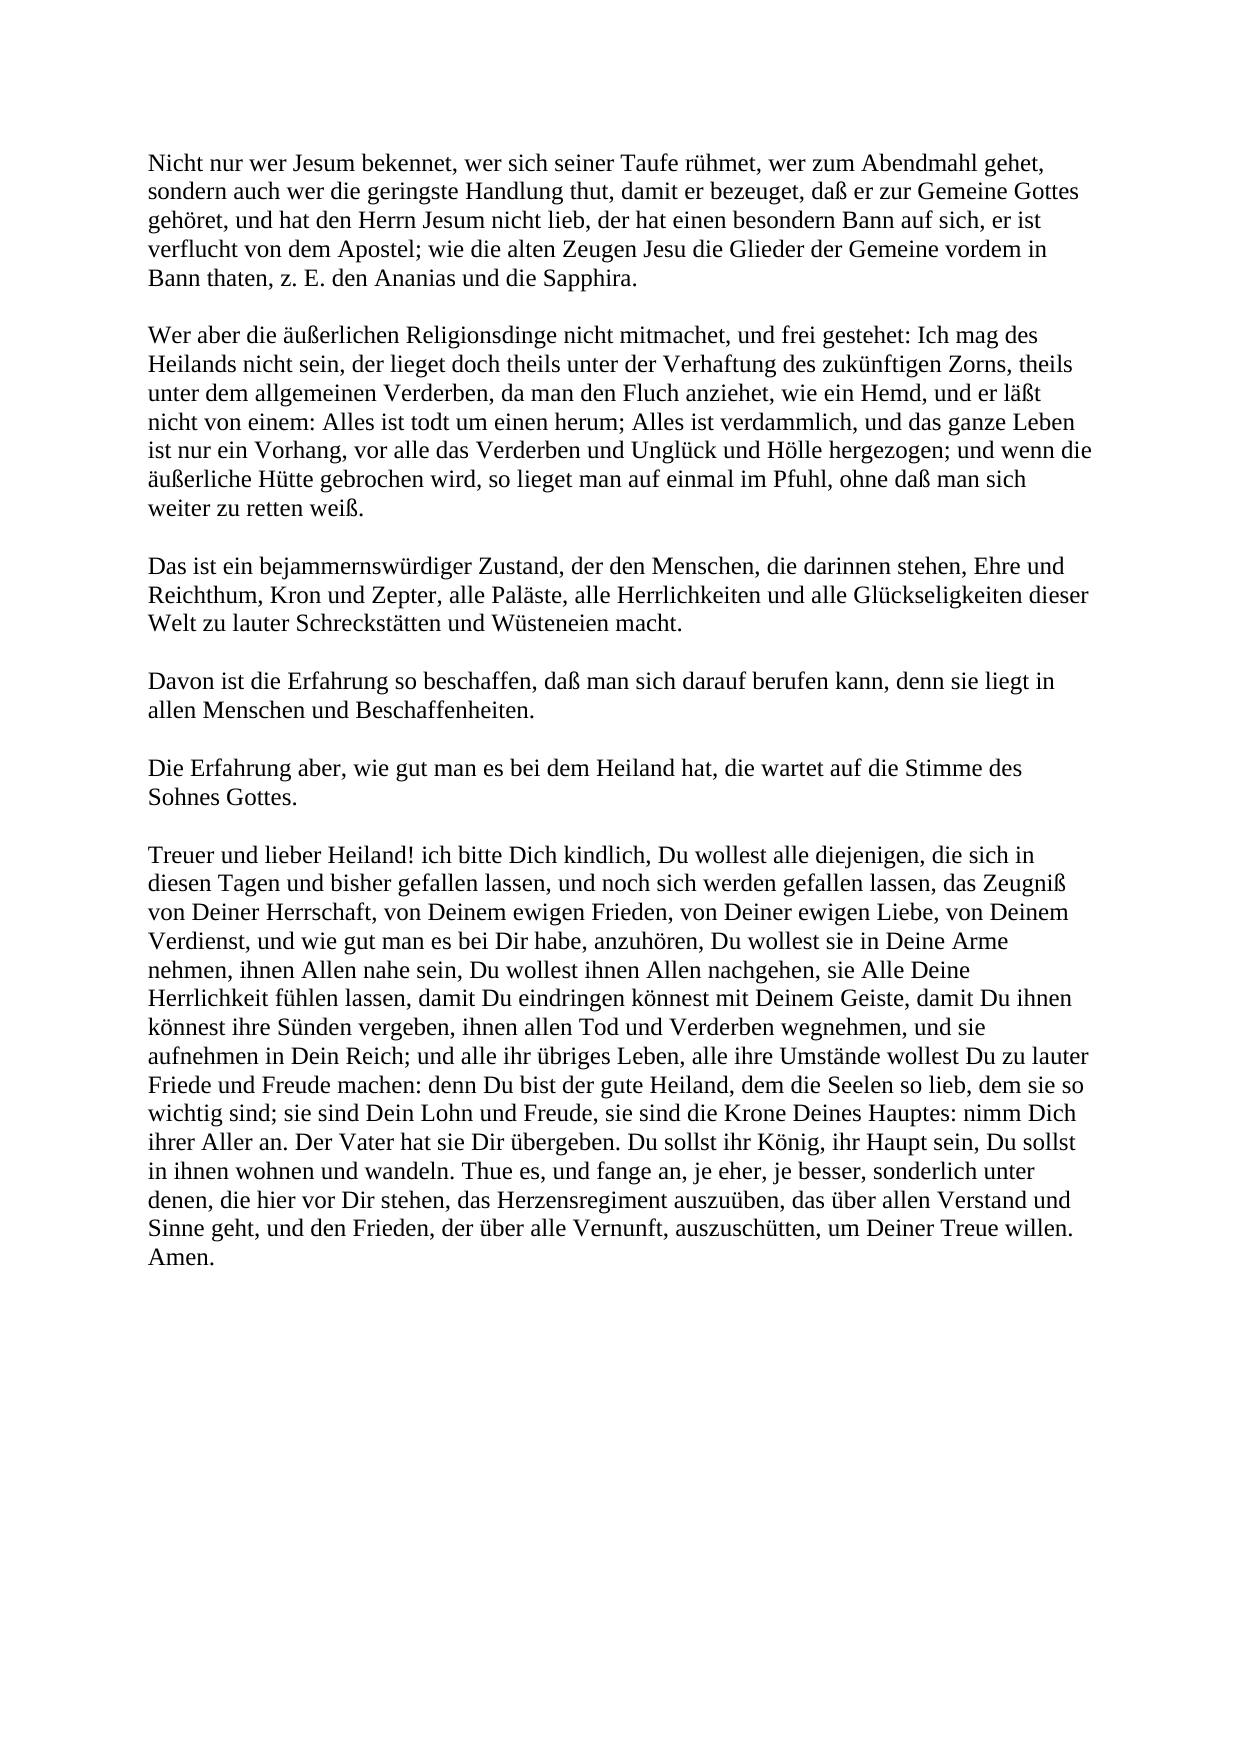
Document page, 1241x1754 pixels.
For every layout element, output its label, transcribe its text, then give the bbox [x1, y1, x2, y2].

text Die Erfahrung aber, wie gut man es bei dem Heiland hat, die wartet auf die Stimme des Sohnes Gottes. [148, 753, 1093, 811]
text Wer aber die äußerlichen Religionsdinge nicht mitmachet, und frei gestehet: Ich mag des Heilands nicht sein, der lieget doch theils unter der Verhaftung des zukünftigen Zorns, theils unter dem allgemeinen Verderben, da man den Fluch anziehet, wie ein Hemd, und er läßt nicht von einem: Alles ist todt um einen herum; Alles ist verdammlich, und das ganze Leben ist nur ein Vorhang, vor alle das Verderben und Unglück und Hölle hergezogen; und wenn die äußerliche Hütte gebrochen wird, so lieget man auf einmal im Pfuhl, ohne daß man sich weiter zu retten weiß. [148, 321, 1093, 522]
text Treuer und lieber Heiland! ich bitte Dich kindlich, Du wollest alle diejenigen, die sich in diesen Tagen und bisher gefallen lassen, und noch sich werden gefallen lassen, das Zeugniß von Deiner Herrschaft, von Deinem ewigen Frieden, von Deiner ewigen Liebe, von Deinem Verdienst, und wie gut man es bei Dir habe, anzuhören, Du wollest sie in Deine Arme nehmen, ihnen Allen nahe sein, Du wollest ihnen Allen nachgehen, sie Alle Deine Herrlichkeit fühlen lassen, damit Du eindringen könnest mit Deinem Geiste, damit Du ihnen könnest ihre Sünden vergeben, ihnen allen Tod und Verderben wegnehmen, und sie aufnehmen in Dein Reich; und alle ihr übriges Leben, alle ihre Umstände wollest Du zu lauter Friede und Freude machen: denn Du bist der gute Heiland, dem die Seelen so lieb, dem sie so wichtig sind; sie sind Dein Lohn und Freude, sie sind die Krone Deines Hauptes: nimm Dich ihrer Aller an. Der Vater hat sie Dir übergeben. Du sollst ihr König, ihr Haupt sein, Du sollst in ihnen wohnen und wandeln. Thue es, und fange an, je eher, je besser, sonderlich unter denen, die hier vor Dir stehen, das Herzensregiment auszuüben, das über allen Verstand und Sinne geht, und den Frieden, der über alle Vernunft, auszuschütten, um Deiner Treue willen. Amen. [148, 840, 1093, 1271]
text Das ist ein bejammernswürdiger Zustand, der den Menschen, die darinnen stehen, Ehre und Reichthum, Kron und Zepter, alle Paläste, alle Herrlichkeiten und alle Glückseligkeiten dieser Welt zu lauter Schreckstätten und Wüsteneien macht. [148, 551, 1093, 637]
text Nicht nur wer Jesum bekennet, wer sich seiner Taufe rühmet, wer zum Abendmahl gehet, sondern auch wer die geringste Handlung thut, damit er bezeuget, daß er zur Gemeine Gottes gehöret, und hat den Herrn Jesum nicht lieb, der hat einen besondern Bann auf sich, er ist verflucht von dem Apostel; wie die alten Zeugen Jesu die Glieder der Gemeine vordem in Bann thaten, z. E. den Ananias und die Sapphira. [148, 148, 1093, 291]
text Davon ist die Erfahrung so beschaffen, daß man sich darauf berufen kann, denn sie liegt in allen Menschen und Beschaffenheiten. [148, 666, 1093, 724]
